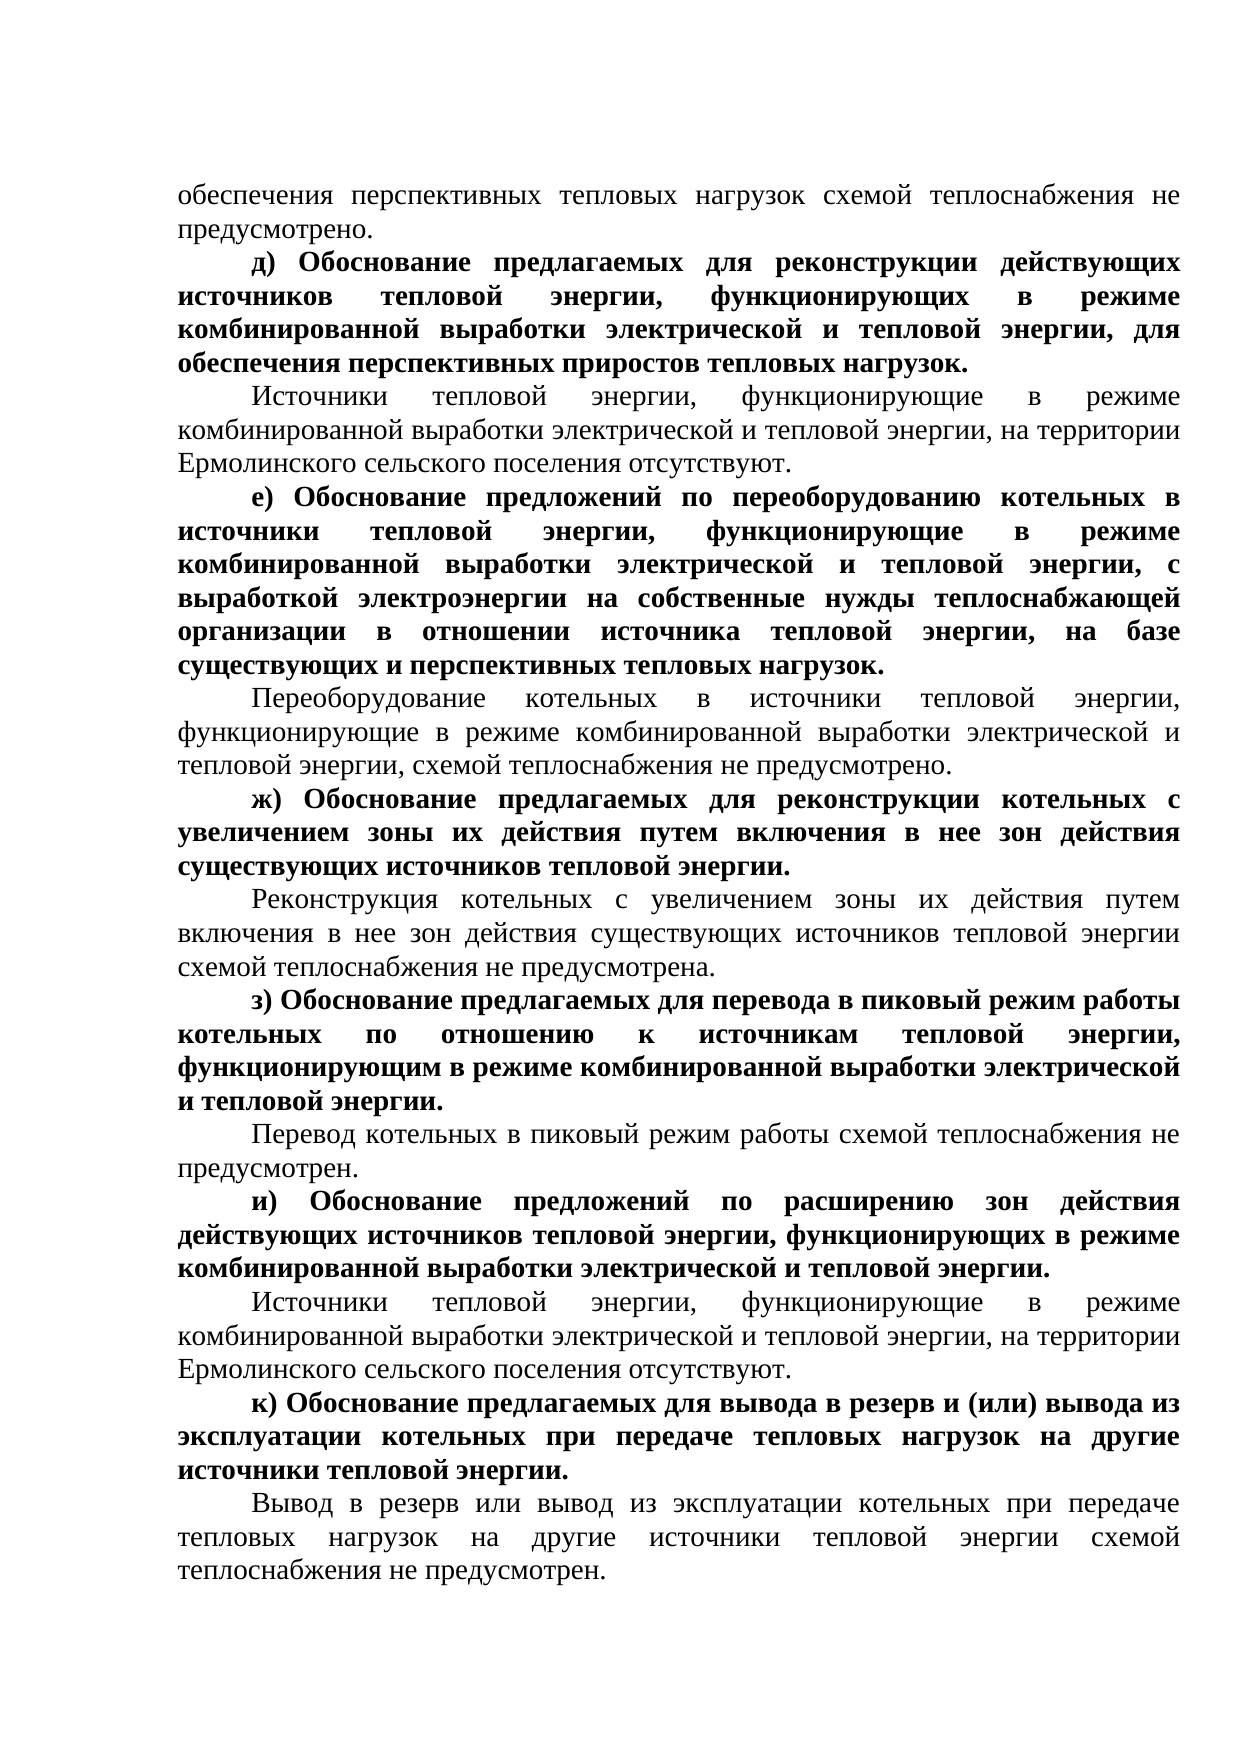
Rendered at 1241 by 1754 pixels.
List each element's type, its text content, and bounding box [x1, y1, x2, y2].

text Переоборудование котельных в источники тепловой энергии, функционирующие в режиме комбинированной выработки электрической и тепловой энергии, схемой теплоснабжения не предусмотрено. [177, 680, 1181, 781]
text д) Обоснование предлагаемых для реконструкции действующих источников тепловой энергии, функционирующих в режиме комбинированной выработки электрической и тепловой энергии, для обеспечения перспективных приростов тепловых нагрузок. [177, 244, 1181, 378]
text е) Обоснование предложений по переоборудованию котельных в источники тепловой энергии, функционирующие в режиме комбинированной выработки электрической и тепловой энергии, с выработкой электроэнергии на собственные нужды теплоснабжающей организации в отношении источника тепловой энергии, на базе существующих и перспективных тепловых нагрузок. [177, 479, 1181, 680]
text Источники тепловой энергии, функционирующие в режиме комбинированной выработки электрической и тепловой энергии, на территории Ермолинского сельского поселения отсутствуют. [177, 1284, 1181, 1385]
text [177, 177, 1181, 244]
text з) Обоснование предлагаемых для перевода в пиковый режим работы котельных по отношению к источникам тепловой энергии, функционирующим в режиме комбинированной выработки электрической и тепловой энергии. [177, 982, 1181, 1116]
text Источники тепловой энергии, функционирующие в режиме комбинированной выработки электрической и тепловой энергии, на территории Ермолинского сельского поселения отсутствуют. [177, 378, 1181, 479]
text Перевод котельных в пиковый режим работы схемой теплоснабжения не предусмотрен. [177, 1116, 1181, 1183]
text ж) Обоснование предлагаемых для реконструкции котельных с увеличением зоны их действия путем включения в нее зон действия существующих источников тепловой энергии. [177, 781, 1181, 882]
text Вывод в резерв или вывод из эксплуатации котельных при передаче тепловых нагрузок на другие источники тепловой энергии схемой теплоснабжения не предусмотрен. [177, 1485, 1181, 1586]
text и) Обоснование предложений по расширению зон действия действующих источников тепловой энергии, функционирующих в режиме комбинированной выработки электрической и тепловой энергии. [177, 1183, 1181, 1284]
text к) Обоснование предлагаемых для вывода в резерв и (или) вывода из эксплуатации котельных при передаче тепловых нагрузок на другие источники тепловой энергии. [177, 1385, 1181, 1485]
text Реконструкция котельных с увеличением зоны их действия путем включения в нее зон действия существующих источников тепловой энергии схемой теплоснабжения не предусмотрена. [177, 882, 1181, 982]
